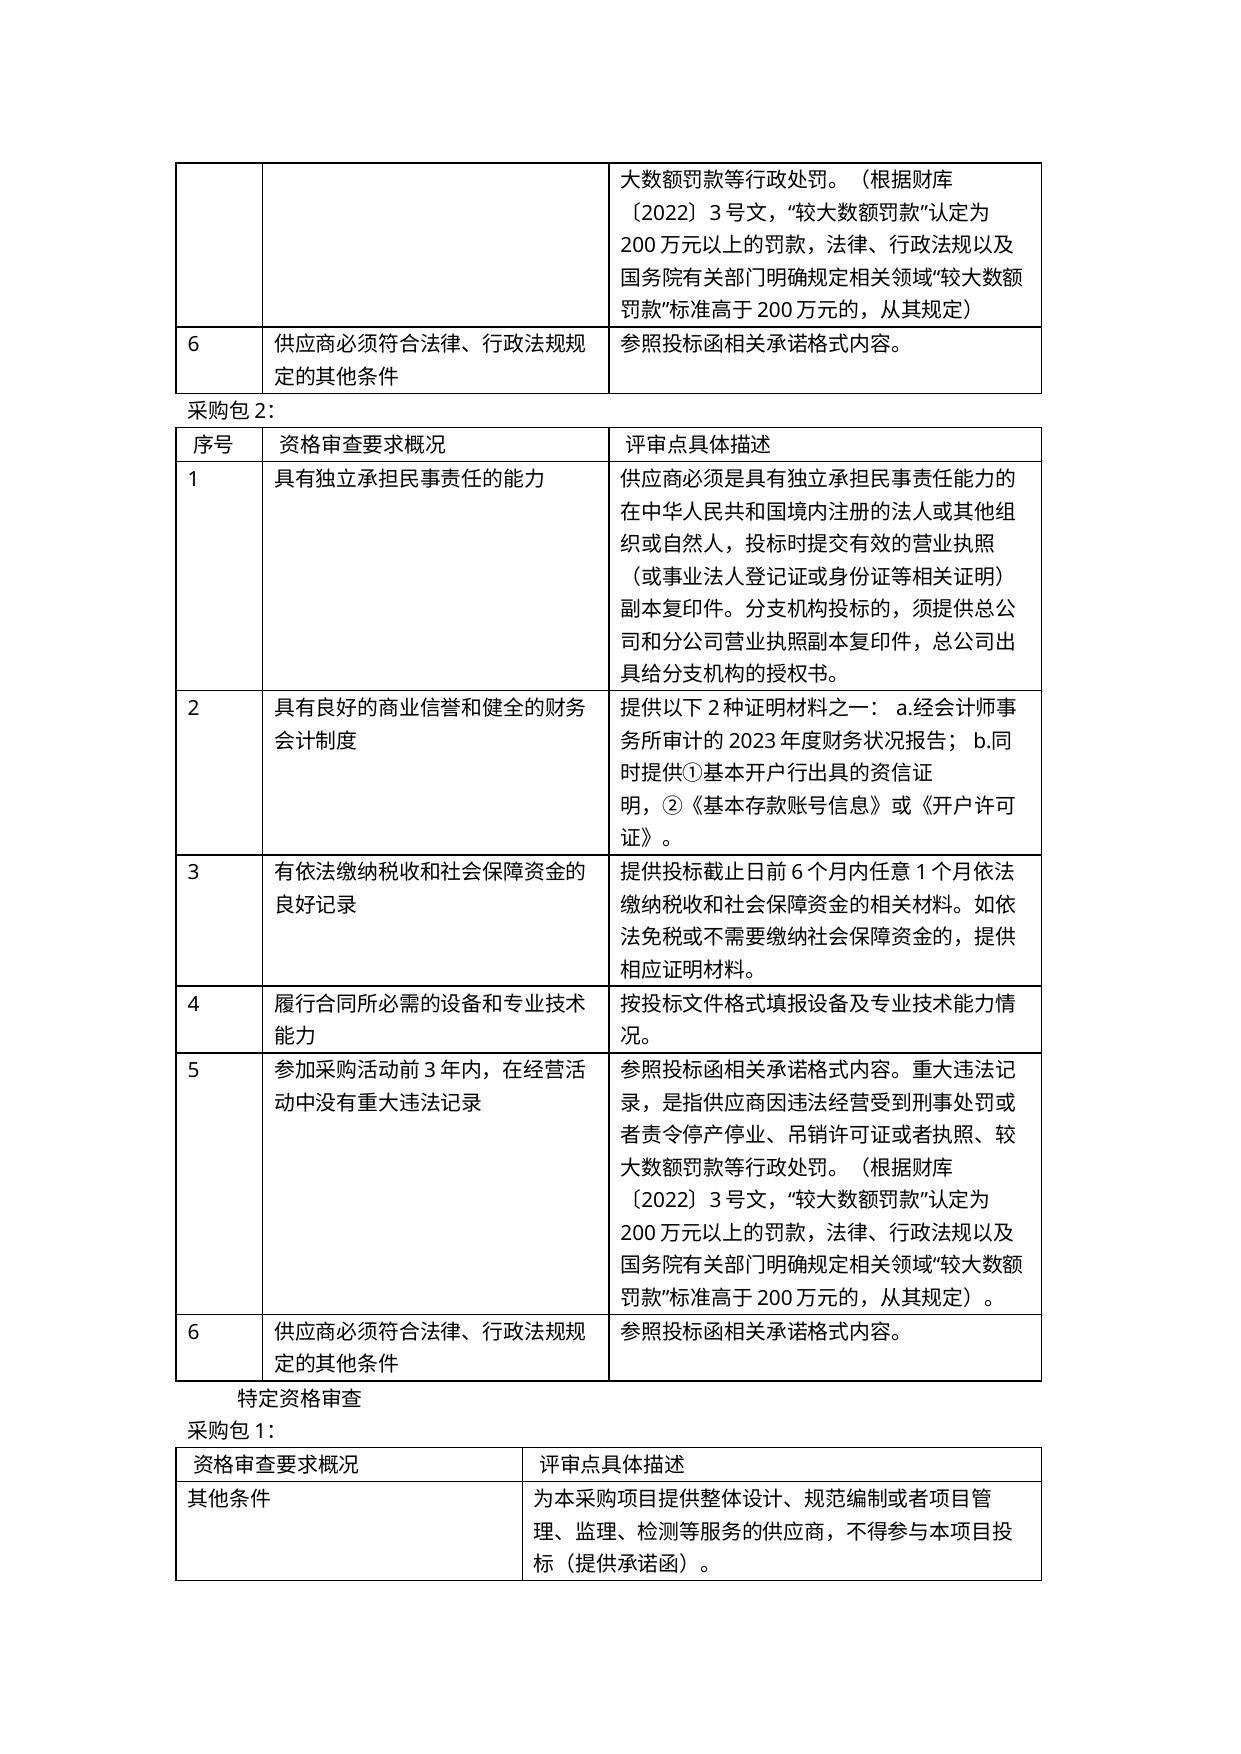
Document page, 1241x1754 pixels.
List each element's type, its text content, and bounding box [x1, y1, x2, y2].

table_cell 提供以下2种证明材料之一： a.经会计师事务所审计的2023年度财务状况报告； b.同时提供①基本开户行出具的资信证明，②《基本存款账号信息》或《开户许可证》。 [610, 691, 1041, 854]
table_cell 履行合同所必需的设备和专业技术能力 [263, 987, 608, 1052]
table_cell 参加采购活动前3年内，在经营活动中没有重大违法记录 [263, 1054, 608, 1313]
table_cell 6 [177, 1315, 262, 1380]
table_header 资格审查要求概况 [177, 1448, 522, 1481]
table_cell 3 [177, 856, 262, 985]
table_cell 6 [177, 328, 262, 393]
table_cell 按投标文件格式填报设备及专业技术能力情况。 [610, 987, 1041, 1052]
table_cell 具有良好的商业信誉和健全的财务会计制度 [263, 691, 608, 854]
table_cell 提供投标截止日前6个月内任意1个月依法缴纳税收和社会保障资金的相关材料。如依法免税或不需要缴纳社会保障资金的，提供相应证明材料。 [610, 856, 1041, 985]
table_cell 为本采购项目提供整体设计、规范编制或者项目管理、监理、检测等服务的供应商，不得参与本项目投标（提供承诺函）。 [523, 1482, 1041, 1580]
table_cell 4 [177, 987, 262, 1052]
table_cell 供应商必须符合法律、行政法规规定的其他条件 [263, 1315, 608, 1380]
table_cell 参照投标函相关承诺格式内容。 [610, 328, 1041, 393]
table_cell 有依法缴纳税收和社会保障资金的良好记录 [263, 856, 608, 985]
table_cell 5 [177, 1054, 262, 1313]
text 采购包1： [187, 1414, 1053, 1447]
table_cell 2 [177, 691, 262, 854]
table_cell 具有独立承担民事责任的能力 [263, 462, 608, 690]
text 特定资格审查 [187, 1382, 1053, 1414]
table_header 评审点具体描述 [610, 428, 1041, 461]
table_header 评审点具体描述 [523, 1448, 1041, 1481]
text 采购包2： [187, 394, 1053, 427]
table_cell 参照投标函相关承诺格式内容。重大违法记录，是指供应商因违法经营受到刑事处罚或者责令停产停业、吊销许可证或者执照、较大数额罚款等行政处罚。（根据财库〔2022〕3号文，“较大数额罚款”认定为200万元以上的罚款，法律、行政法规以及国务院有关部门明确规定相关领域“较大数额罚款”标准高于200万元的，从其规定）。 [610, 1054, 1041, 1313]
table_cell 其他条件 [177, 1482, 522, 1580]
table_cell 参照投标函相关承诺格式内容。 [610, 1315, 1041, 1380]
table_cell 供应商必须是具有独立承担民事责任能力的在中华人民共和国境内注册的法人或其他组织或自然人，投标时提交有效的营业执照（或事业法人登记证或身份证等相关证明）副本复印件。分支机构投标的，须提供总公司和分公司营业执照副本复印件，总公司出具给分支机构的授权书。 [610, 462, 1041, 690]
table_header 序号 [177, 428, 262, 461]
table_cell 供应商必须符合法律、行政法规规定的其他条件 [263, 328, 608, 393]
table_cell 5 [177, 164, 262, 326]
table_header 资格审查要求概况 [263, 428, 608, 461]
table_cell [263, 164, 608, 326]
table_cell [610, 164, 1041, 326]
table_cell 1 [177, 462, 262, 690]
